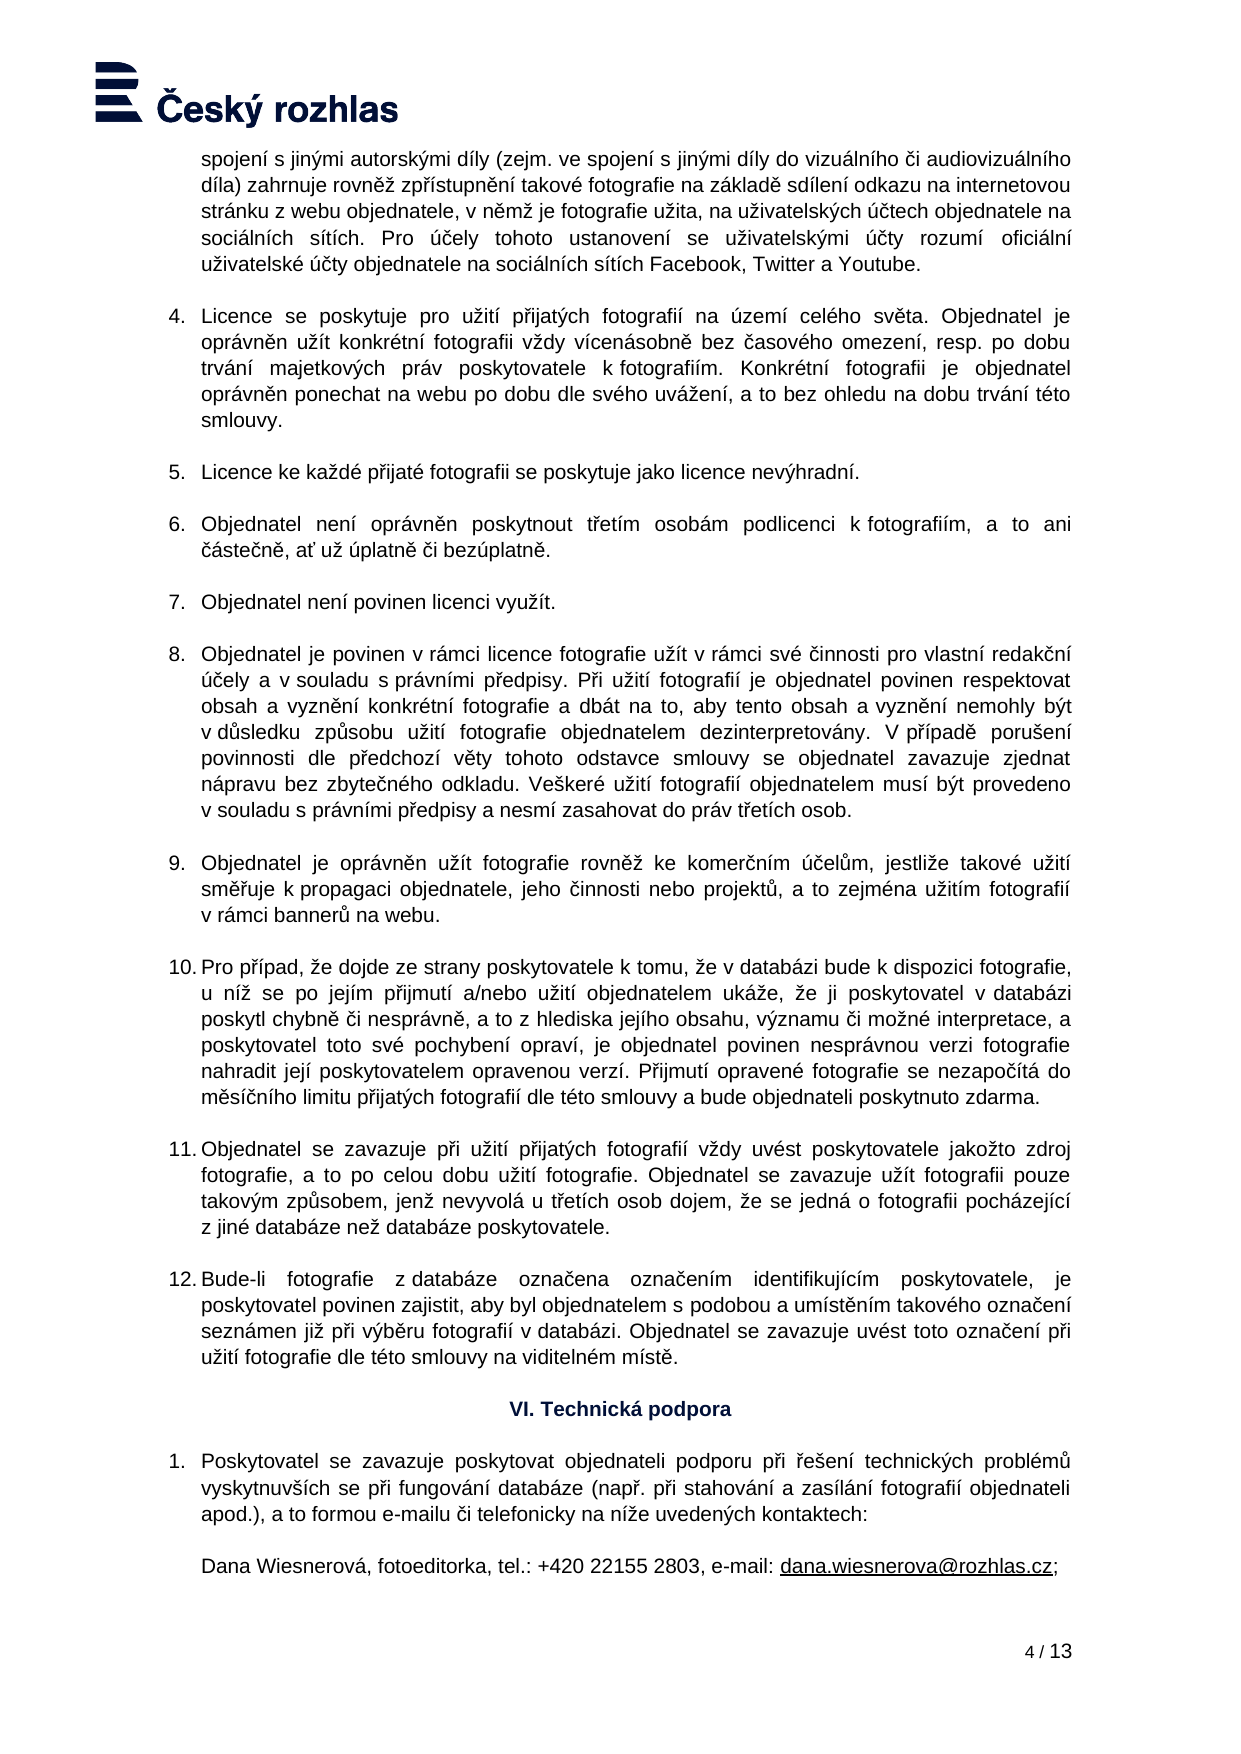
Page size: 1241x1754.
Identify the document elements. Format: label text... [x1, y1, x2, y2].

list Objednatel se zavazuje při užití přijatých fotografií vždy uvést poskytovatele jakožto zdroj fotografie, a to po celou dobu užití fotografie. Objednatel se zavazuje užít fotografii pouze takovým způsobem, jenž nevyvolá u třetích osob dojem, že se jedná o fotografii pocházející z jiné databáze než databáze poskytovatele. [168, 1136, 1072, 1240]
list Licence se poskytuje pro užití přijatých fotografií na území celého světa. Objednatel je oprávněn užít konkrétní fotografii vždy vícenásobně bez časového omezení, resp. po dobu trvání majetkových práv poskytovatele k fotografiím. Konkrétní fotografii je objednatel oprávněn ponechat na webu po dobu dle svého uvážení, a to bez ohledu na dobu trvání této smlouvy. [168, 302, 1072, 432]
list Objednatel není povinen licenci využít. [168, 589, 1072, 615]
subtitle Technická podpora [168, 1396, 1072, 1422]
list Licence ke každé přijaté fotografii se poskytuje jako licence nevýhradní. [168, 458, 1072, 484]
list Pro případ, že dojde ze strany poskytovatele k tomu, že v databázi bude k dispozici fotografie, u níž se po jejím přijmutí a/nebo užití objednatelem ukáže, že ji poskytovatel v databázi poskytl chybně či nesprávně, a to z hlediska jejího obsahu, významu či možné interpretace, a poskytovatel toto své pochybení opraví, je objednatel povinen nesprávnou verzi fotografie nahradit její poskytovatelem opravenou verzí. Přijmutí opravené fotografie se nezapočítá do měsíčního limitu přijatých fotografií dle této smlouvy a bude objednateli poskytnuto zdarma. [168, 953, 1072, 1109]
list Poskytovatel se zavazuje poskytovat objednateli podporu při řešení technických problémů vyskytnuvších se při fungování databáze (např. při stahování a zasílání fotografií objednateli apod.), a to formou e-mailu či telefonicky na níže uvedených kontaktech: [168, 1448, 1072, 1526]
list Objednatel je povinen v rámci licence fotografie užít v rámci své činnosti pro vlastní redakční účely a v souladu s právními předpisy. Při užití fotografií je objednatel povinen respektovat obsah a vyznění konkrétní fotografie a dbát na to, aby tento obsah a vyznění nemohly být v důsledku způsobu užití fotografie objednatelem dezinterpretovány. V případě porušení povinnosti dle předchozí věty tohoto odstavce smlouvy se objednatel zavazuje zjednat nápravu bez zbytečného odkladu. Veškeré užití fotografií objednatelem musí být provedeno v souladu s právními předpisy a nesmí zasahovat do práv třetích osob. [168, 641, 1072, 823]
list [168, 146, 1072, 276]
list Objednatel není oprávněn poskytnout třetím osobám podlicenci k fotografiím, a to ani částečně, ať už úplatně či bezúplatně. [168, 511, 1072, 563]
text Dana Wiesnerová, fotoeditorka, tel.: +420 22155 2803, e-mail: dana.wiesnerova@rozhlas.cz; [201, 1552, 1072, 1578]
list Bude-li fotografie z databáze označena označením identifikujícím poskytovatele, je poskytovatel povinen zajistit, aby byl objednatelem s podobou a umístěním takového označení seznámen již při výběru fotografií v databázi. Objednatel se zavazuje uvést toto označení při užití fotografie dle této smlouvy na viditelném místě. [168, 1266, 1072, 1370]
list Objednatel je oprávněn užít fotografie rovněž ke komerčním účelům, jestliže takové užití směřuje k propagaci objednatele, jeho činnosti nebo projektů, a to zejména užitím fotografií v rámci bannerů na webu. [168, 849, 1072, 927]
picture [95, 62, 398, 128]
